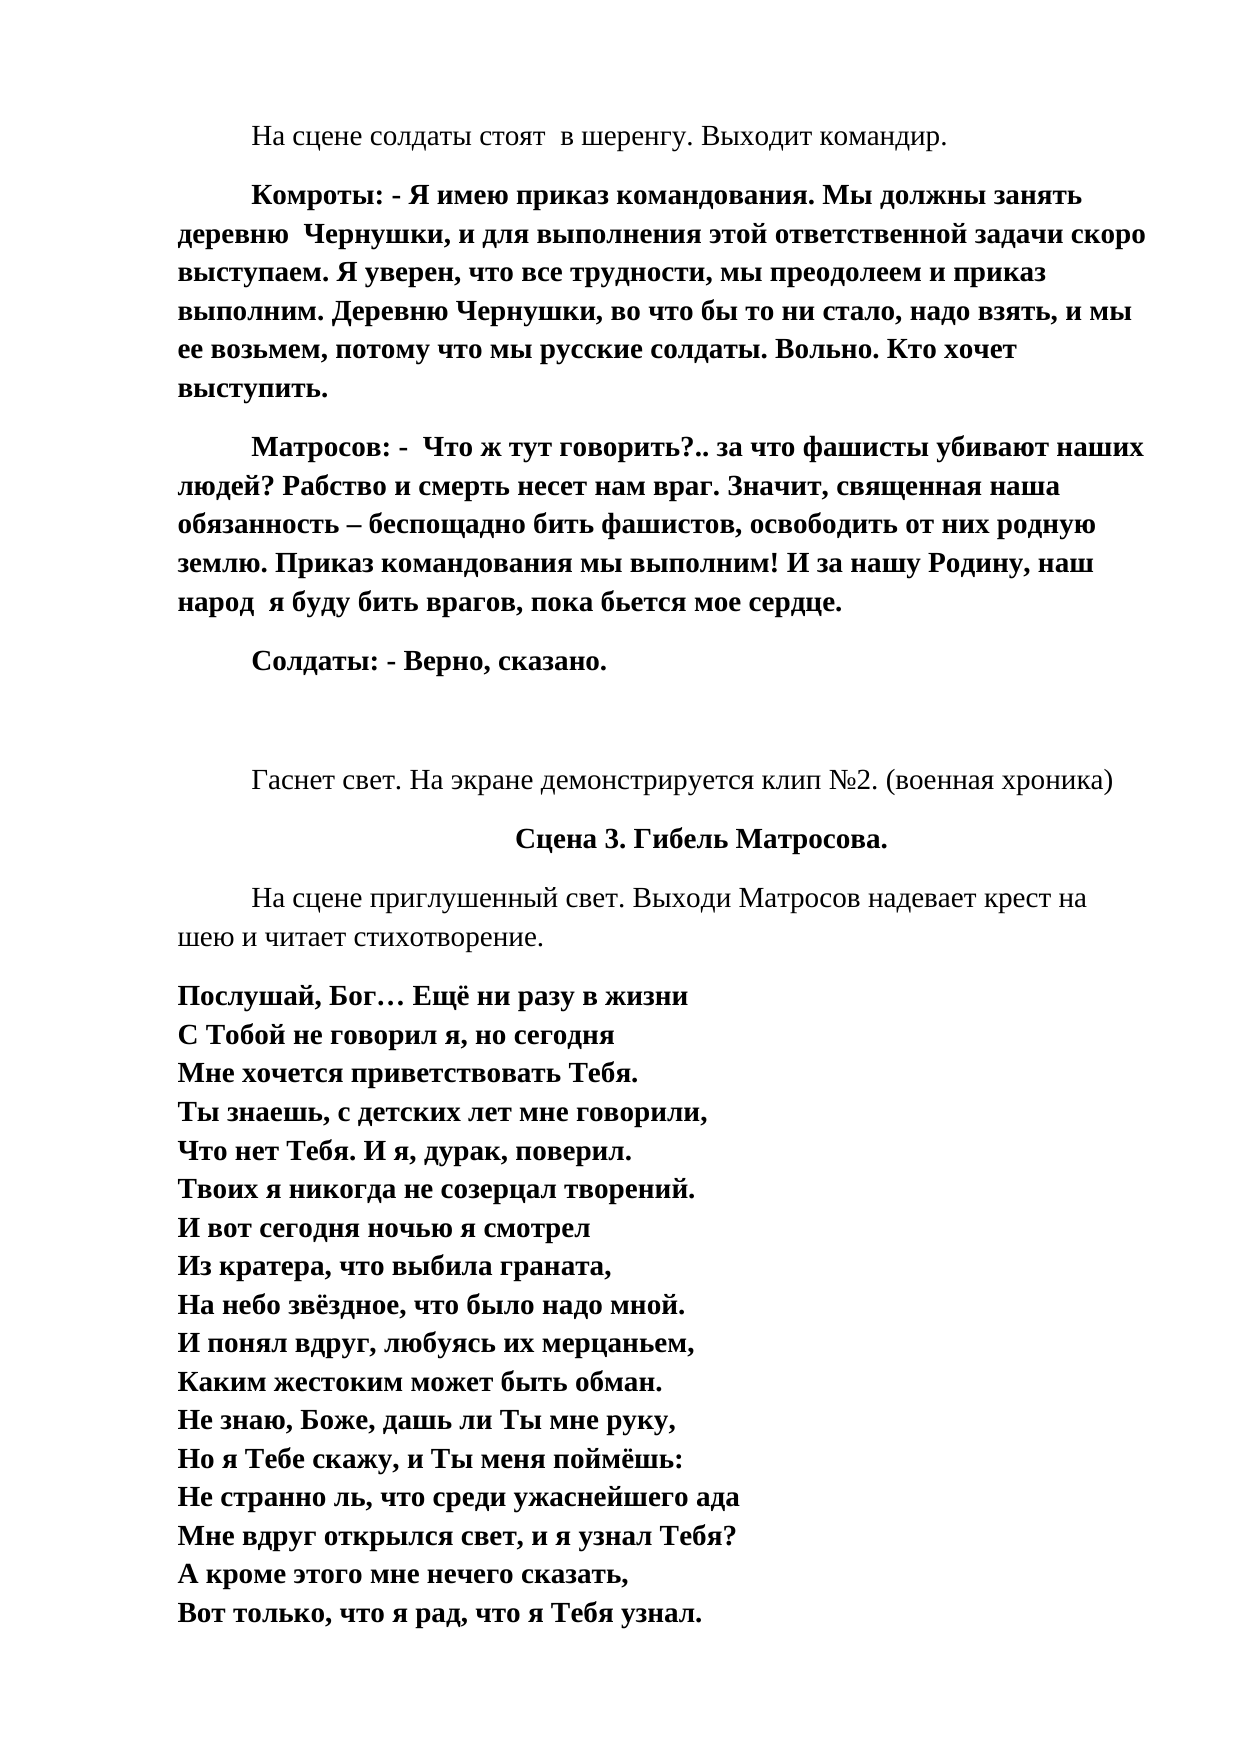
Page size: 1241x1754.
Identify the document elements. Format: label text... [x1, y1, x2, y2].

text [177, 978, 1152, 1629]
text На сцене приглушенный свет. Выходи Матросов надевает крест на шею и читает стихотворение. [177, 881, 1152, 953]
text Гаснет свет. На экране демонстрируется клип №2. (военная хроника) [177, 762, 1152, 795]
text Сцена 3. Гибель Матросова. [177, 821, 1152, 855]
text Матросов: - Что ж тут говорить?.. за что фашисты убивают наших людей? Рабство и смерть несет нам враг. Значит, священная наша обязанность – беспощадно бить фашистов, освободить от них родную землю. Приказ командования мы выполним! И за нашу Родину, наш народ я буду бить врагов, пока бьется мое сердце. [177, 429, 1152, 617]
text Солдаты: - Верно, сказано. [177, 643, 1152, 677]
text На сцене солдаты стоят в шеренгу. Выходит командир. [177, 118, 1152, 152]
text Комроты: - Я имею приказ командования. Мы должны занять деревню Чернушки, и для выполнения этой ответственной задачи скоро выступаем. Я уверен, что все трудности, мы преодолеем и приказ выполним. Деревню Чернушки, во что бы то ни стало, надо взять, и мы ее возьмем, потому что мы русские солдаты. Вольно. Кто хочет выступить. [177, 177, 1152, 404]
